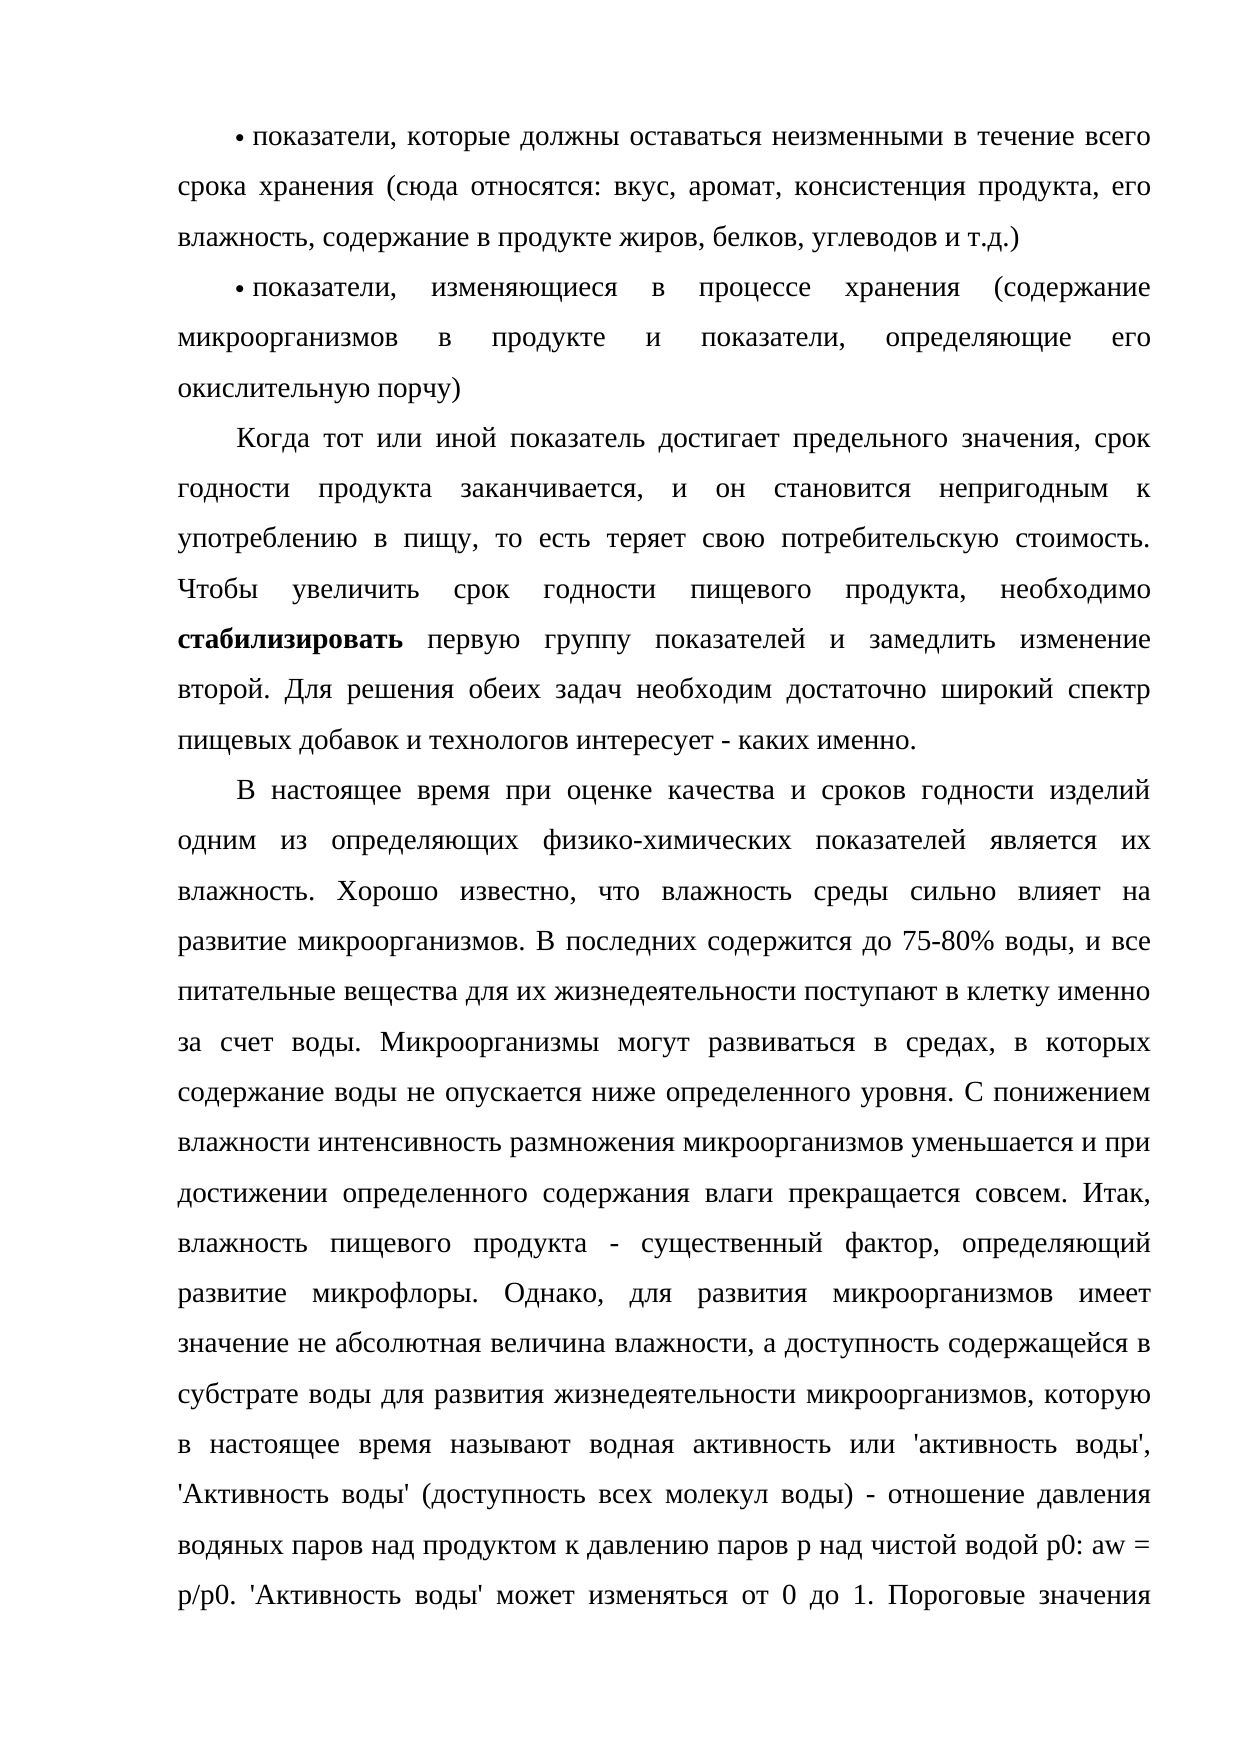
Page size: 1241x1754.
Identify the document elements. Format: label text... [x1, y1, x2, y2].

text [177, 772, 1152, 1611]
text Когда тот или иной показатель достигает предельного значения, срок годности продукта заканчивается, и он становится непригодным к употреблению в пищу, то есть теряет свою потребительскую стоимость. Чтобы увеличить срок годности пищевого продукта, необходимо стабилизировать первую группу показателей и замедлить изменение второй. Для решения обеих задач необходим достаточно широкий спектр пищевых добавок и технологов интересует - каких именно. [177, 420, 1152, 755]
list показатели, изменяющиеся в процессе хранения (содержание микроорганизмов в продукте и показатели, определяющие его окислительную порчу) [177, 269, 1152, 403]
list показатели, которые должны оставаться неизменными в течение всего срока хранения (сюда относятся: вкус, аромат, консистенция продукта, его влажность, содержание в продукте жиров, белков, углеводов и т.д.) [177, 118, 1152, 252]
